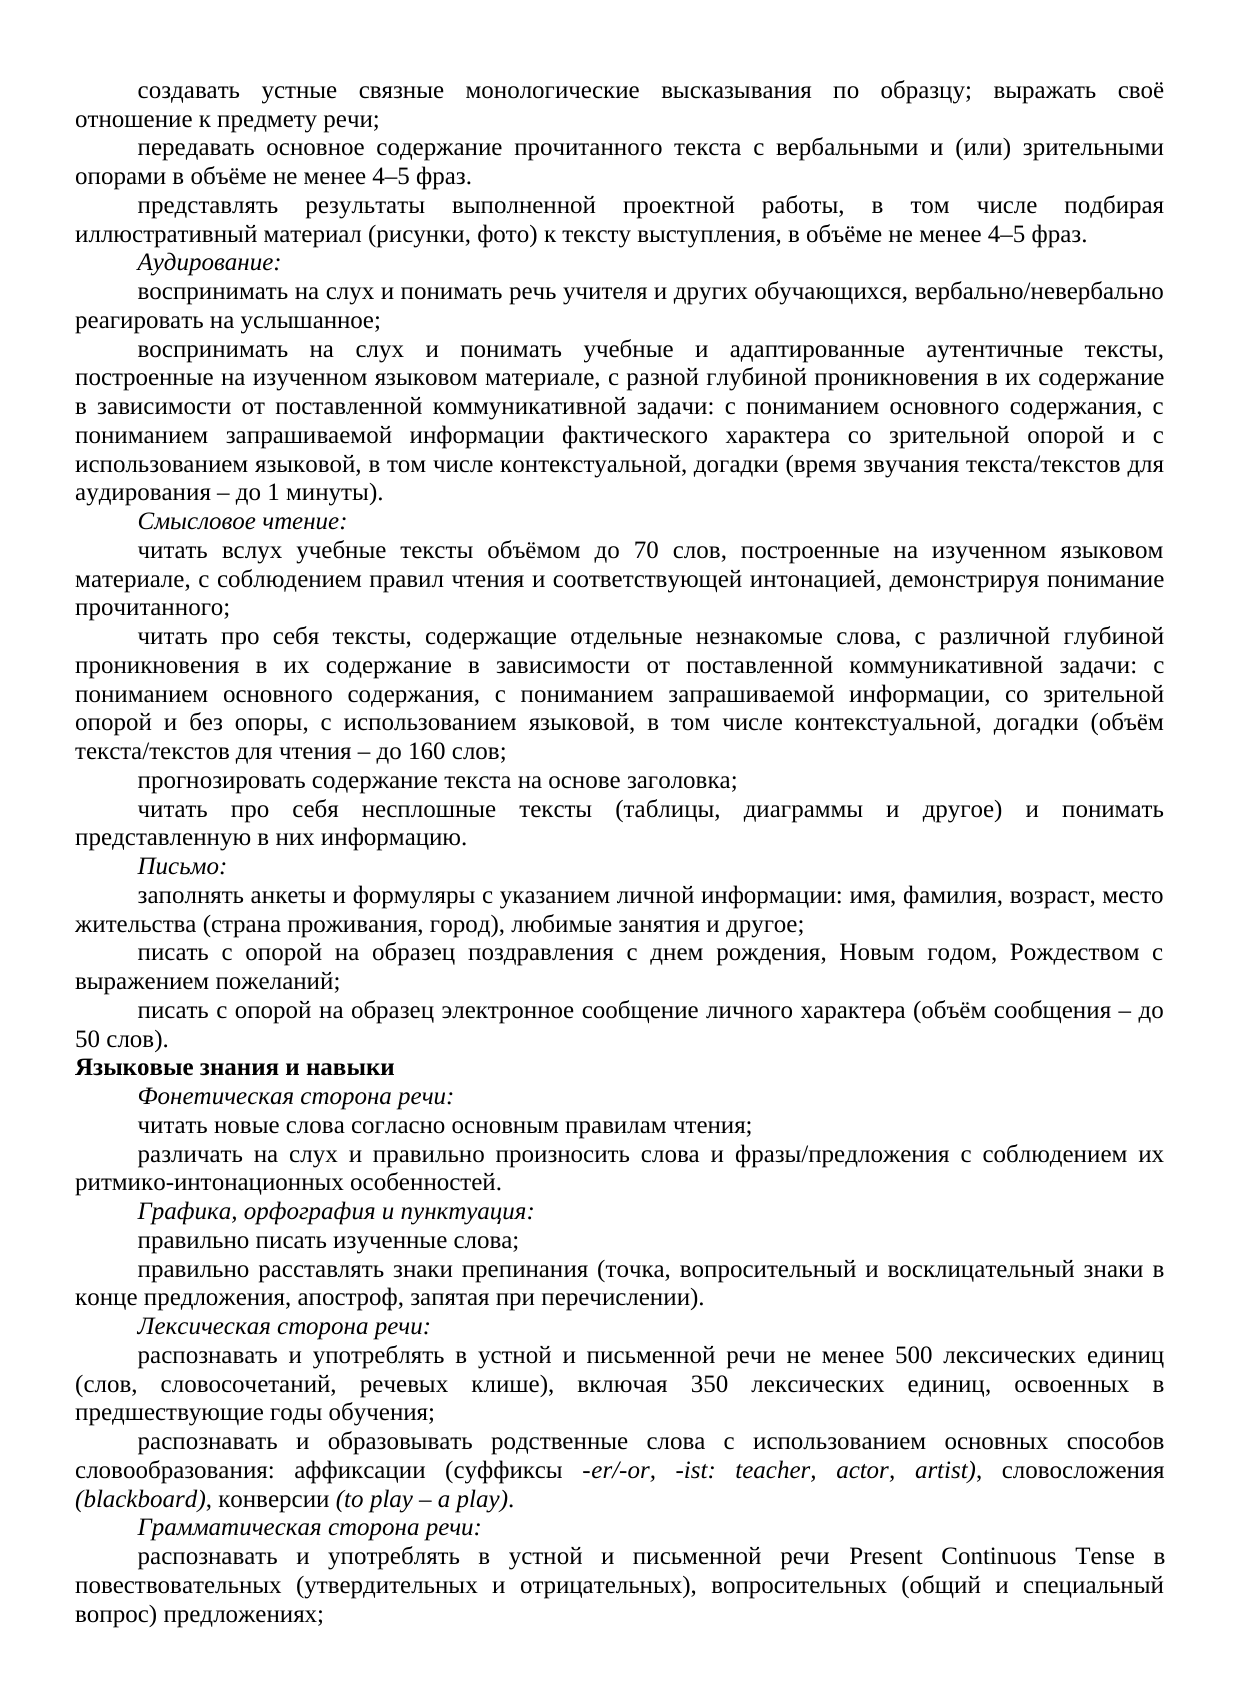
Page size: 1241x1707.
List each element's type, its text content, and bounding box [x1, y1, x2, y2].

text представлять результаты выполненной проектной работы, в том числе подбирая иллюстративный материал (рисунки, фото) к тексту выступления, в объёме не менее 4–5 фраз. [75, 190, 1165, 247]
text Грамматическая сторона речи: [75, 1512, 1165, 1541]
text писать с опорой на образец поздравления с днем рождения, Новым годом, Рождеством с выражением пожеланий; [75, 937, 1165, 995]
text распознавать и употреблять в устной и письменной речи не менее 500 лексических единиц (слов, словосочетаний, речевых клише), включая 350 лексических единиц, освоенных в предшествующие годы обучения; [75, 1340, 1165, 1426]
text воспринимать на слух и понимать речь учителя и других обучающихся, вербально/невербально реагировать на услышанное; [75, 276, 1165, 334]
text заполнять анкеты и формуляры с указанием личной информации: имя, фамилия, возраст, место жительства (страна проживания, город), любимые занятия и другое; [75, 880, 1165, 937]
text читать про себя тексты, содержащие отдельные незнакомые слова, с различной глубиной проникновения в их содержание в зависимости от поставленной коммуникативной задачи: с пониманием основного содержания, с пониманием запрашиваемой информации, со зрительной опорой и без опоры, с использованием языковой, в том числе контекстуальной, догадки (объём текста/текстов для чтения – до 160 слов; [75, 621, 1165, 765]
text Графика, орфография и пунктуация: [75, 1196, 1165, 1225]
text передавать основное содержание прочитанного текста с вербальными и (или) зрительными опорами в объёме не менее 4–5 фраз. [75, 132, 1165, 190]
text различать на слух и правильно произносить слова и фразы/предложения с соблюдением их ритмико-интонационных особенностей. [75, 1139, 1165, 1196]
text Фонетическая сторона речи: [75, 1081, 1165, 1110]
text распознавать и употреблять в устной и письменной речи Present Continuous Tense в повествовательных (утвердительных и отрицательных), вопросительных (общий и специальный вопрос) предложениях; [75, 1541, 1165, 1627]
text прогнозировать содержание текста на основе заголовка; [75, 765, 1165, 794]
text читать про себя несплошные тексты (таблицы, диаграммы и другое) и понимать представленную в них информацию. [75, 794, 1165, 851]
text Письмо: [75, 851, 1165, 880]
text Аудирование: [75, 247, 1165, 276]
text Смысловое чтение: [75, 506, 1165, 535]
text Лексическая сторона речи: [75, 1311, 1165, 1340]
text Языковые знания и навыки [75, 1052, 1165, 1081]
text правильно писать изученные слова; [75, 1225, 1165, 1254]
text правильно расставлять знаки препинания (точка, вопросительный и восклицательный знаки в конце предложения, апостроф, запятая при перечислении). [75, 1254, 1165, 1311]
text воспринимать на слух и понимать учебные и адаптированные аутентичные тексты, построенные на изученном языковом материале, с разной глубиной проникновения в их содержание в зависимости от поставленной коммуникативной задачи: с пониманием основного содержания, с пониманием запрашиваемой информации фактического характера со зрительной опорой и с использованием языковой, в том числе контекстуальной, догадки (время звучания текста/текстов для аудирования – до 1 минуты). [75, 334, 1165, 506]
text читать новые слова согласно основным правилам чтения; [75, 1110, 1165, 1139]
text писать с опорой на образец электронное сообщение личного характера (объём сообщения – до 50 слов). [75, 995, 1165, 1052]
text распознавать и образовывать родственные слова с использованием основных способов словообразования: аффиксации (суффиксы -er/-or, -ist: teacher, actor, artist), словосложения (blackboard), конверсии (to play – a play). [75, 1426, 1165, 1512]
text создавать устные связные монологические высказывания по образцу; выражать своё отношение к предмету речи; [75, 75, 1165, 132]
text читать вслух учебные тексты объёмом до 70 слов, построенные на изученном языковом материале, с соблюдением правил чтения и соответствующей интонацией, демонстрируя понимание прочитанного; [75, 535, 1165, 621]
